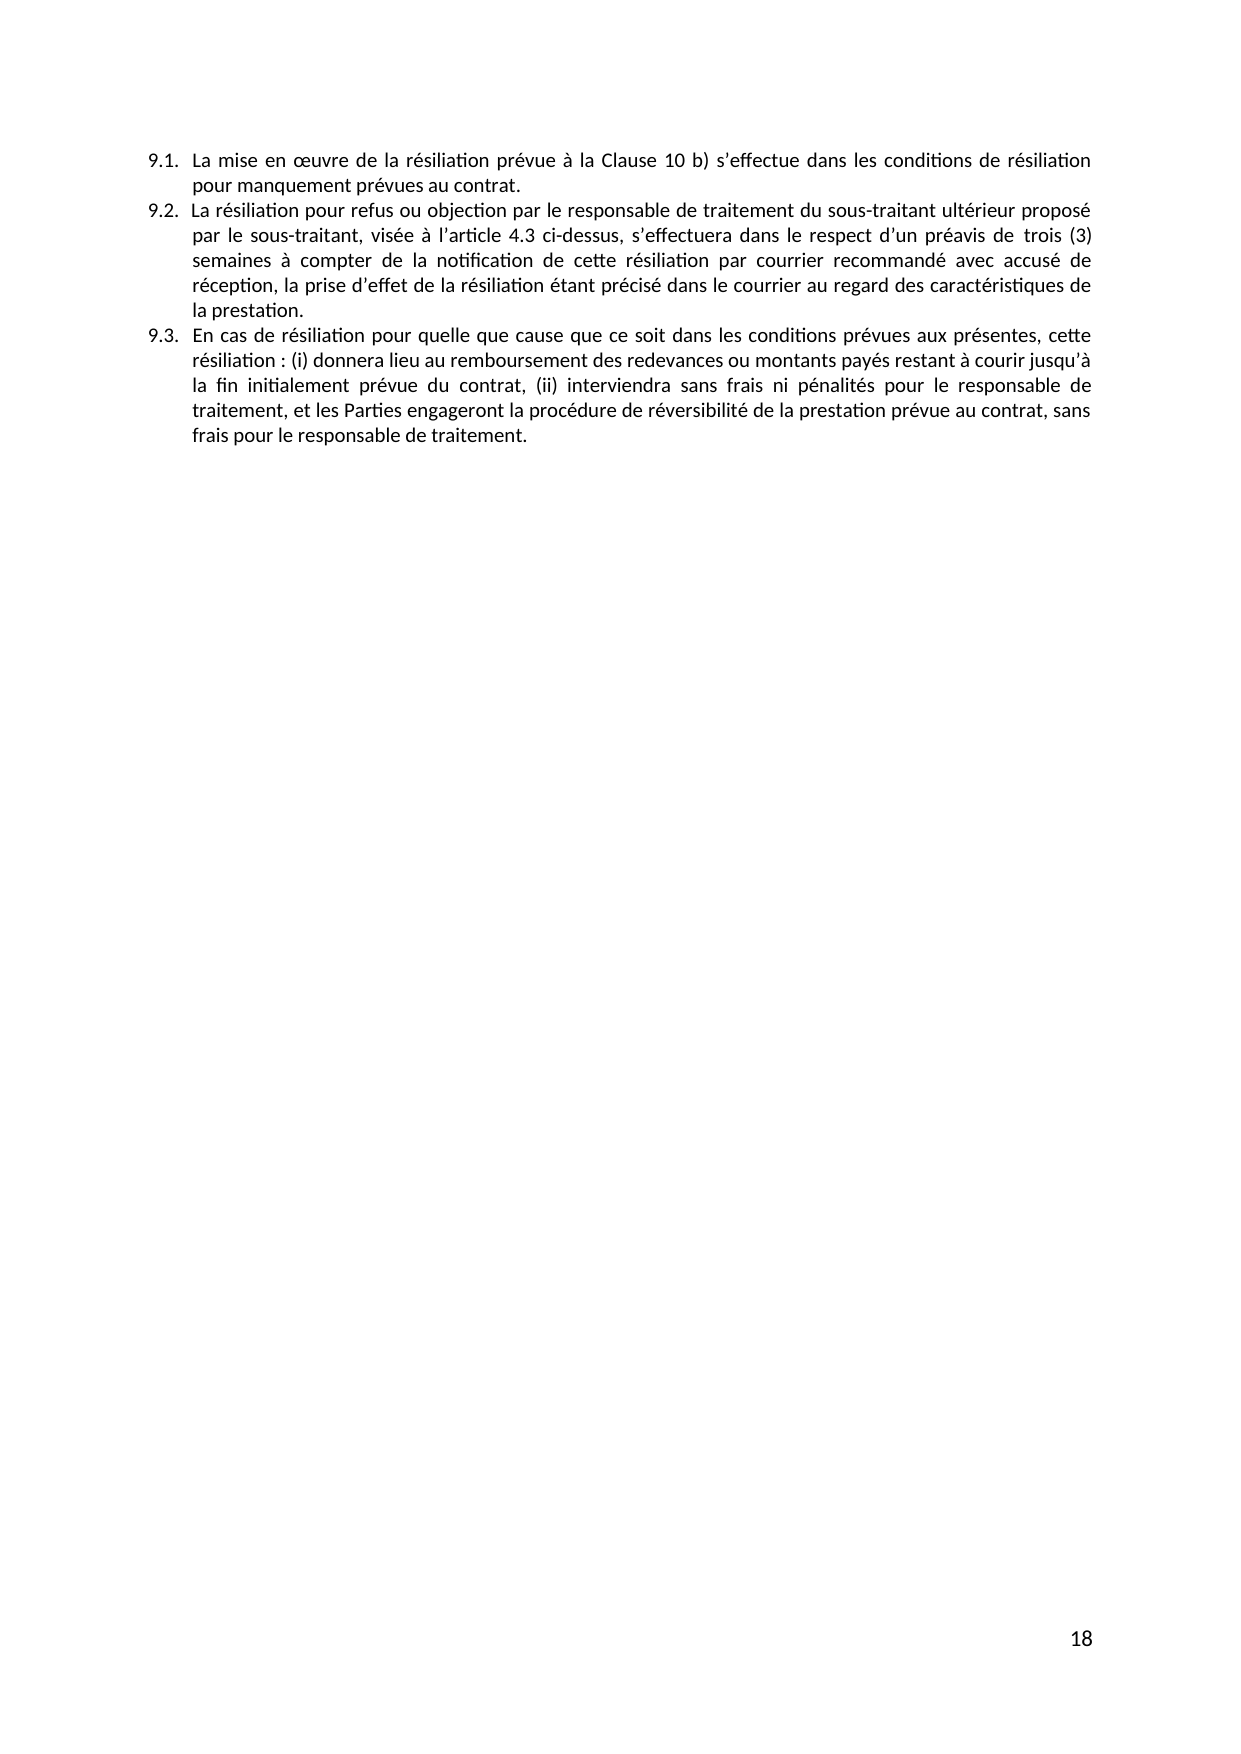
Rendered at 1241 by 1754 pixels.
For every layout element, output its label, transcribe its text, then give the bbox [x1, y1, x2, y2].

text 9.1. La mise en œuvre de la résiliation prévue à la Clause 10 b) s’effectue dans les conditions de résiliation pour manquement prévues au contrat. [148, 148, 1093, 198]
text 9.2. La résiliation pour refus ou objection par le responsable de traitement du sous-traitant ultérieur proposé par le sous-traitant, visée à l’article 4.3 ci-dessus, s’effectuera dans le respect d’un préavis de trois (3) semaines à compter de la notification de cette résiliation par courrier recommandé avec accusé de réception, la prise d’effet de la résiliation étant précisé dans le courrier au regard des caractéristiques de la prestation. [148, 198, 1093, 323]
text 9.3. En cas de résiliation pour quelle que cause que ce soit dans les conditions prévues aux présentes, cette résiliation : (i) donnera lieu au remboursement des redevances ou montants payés restant à courir jusqu’à la fin initialement prévue du contrat, (ii) interviendra sans frais ni pénalités pour le responsable de traitement, et les Parties engageront la procédure de réversibilité de la prestation prévue au contrat, sans frais pour le responsable de traitement. [148, 323, 1093, 448]
